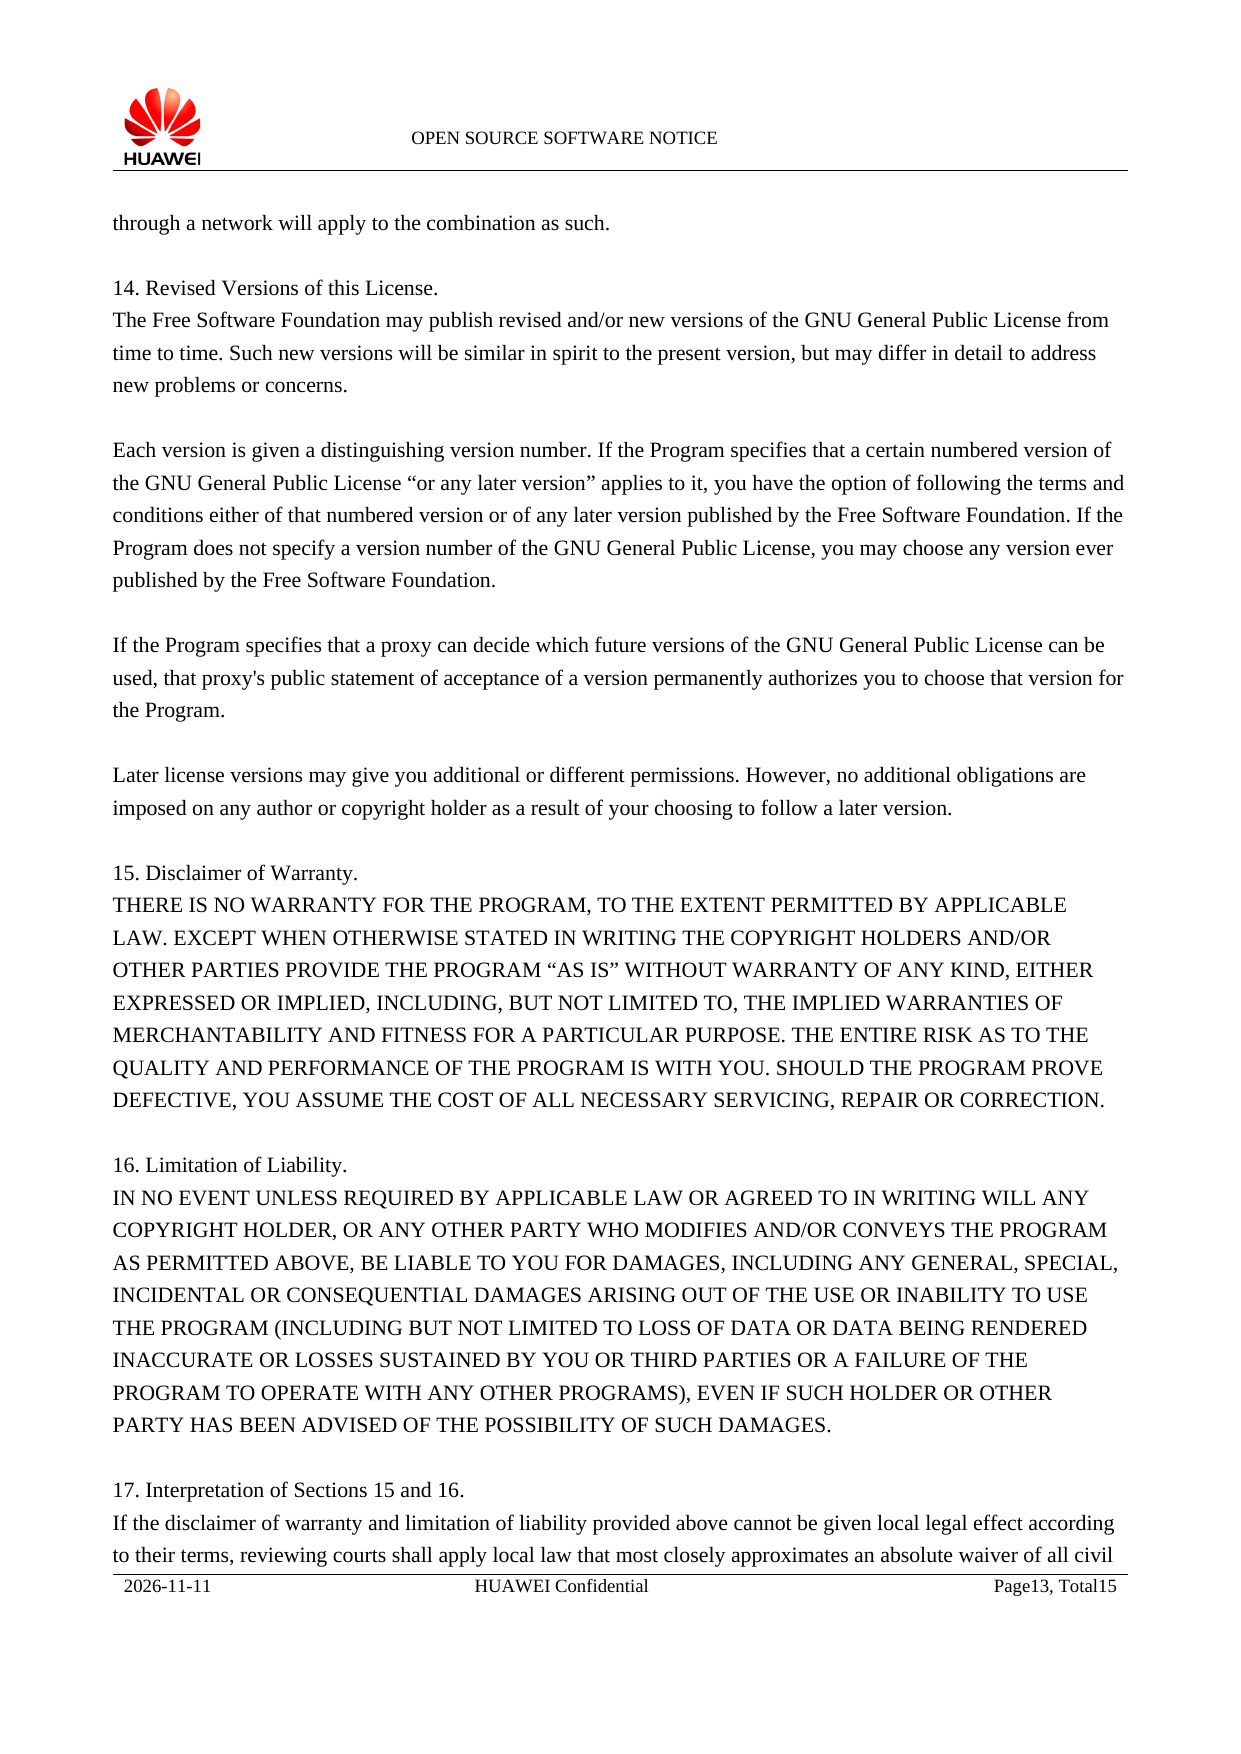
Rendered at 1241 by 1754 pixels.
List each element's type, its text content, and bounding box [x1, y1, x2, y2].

picture [124, 88, 201, 165]
